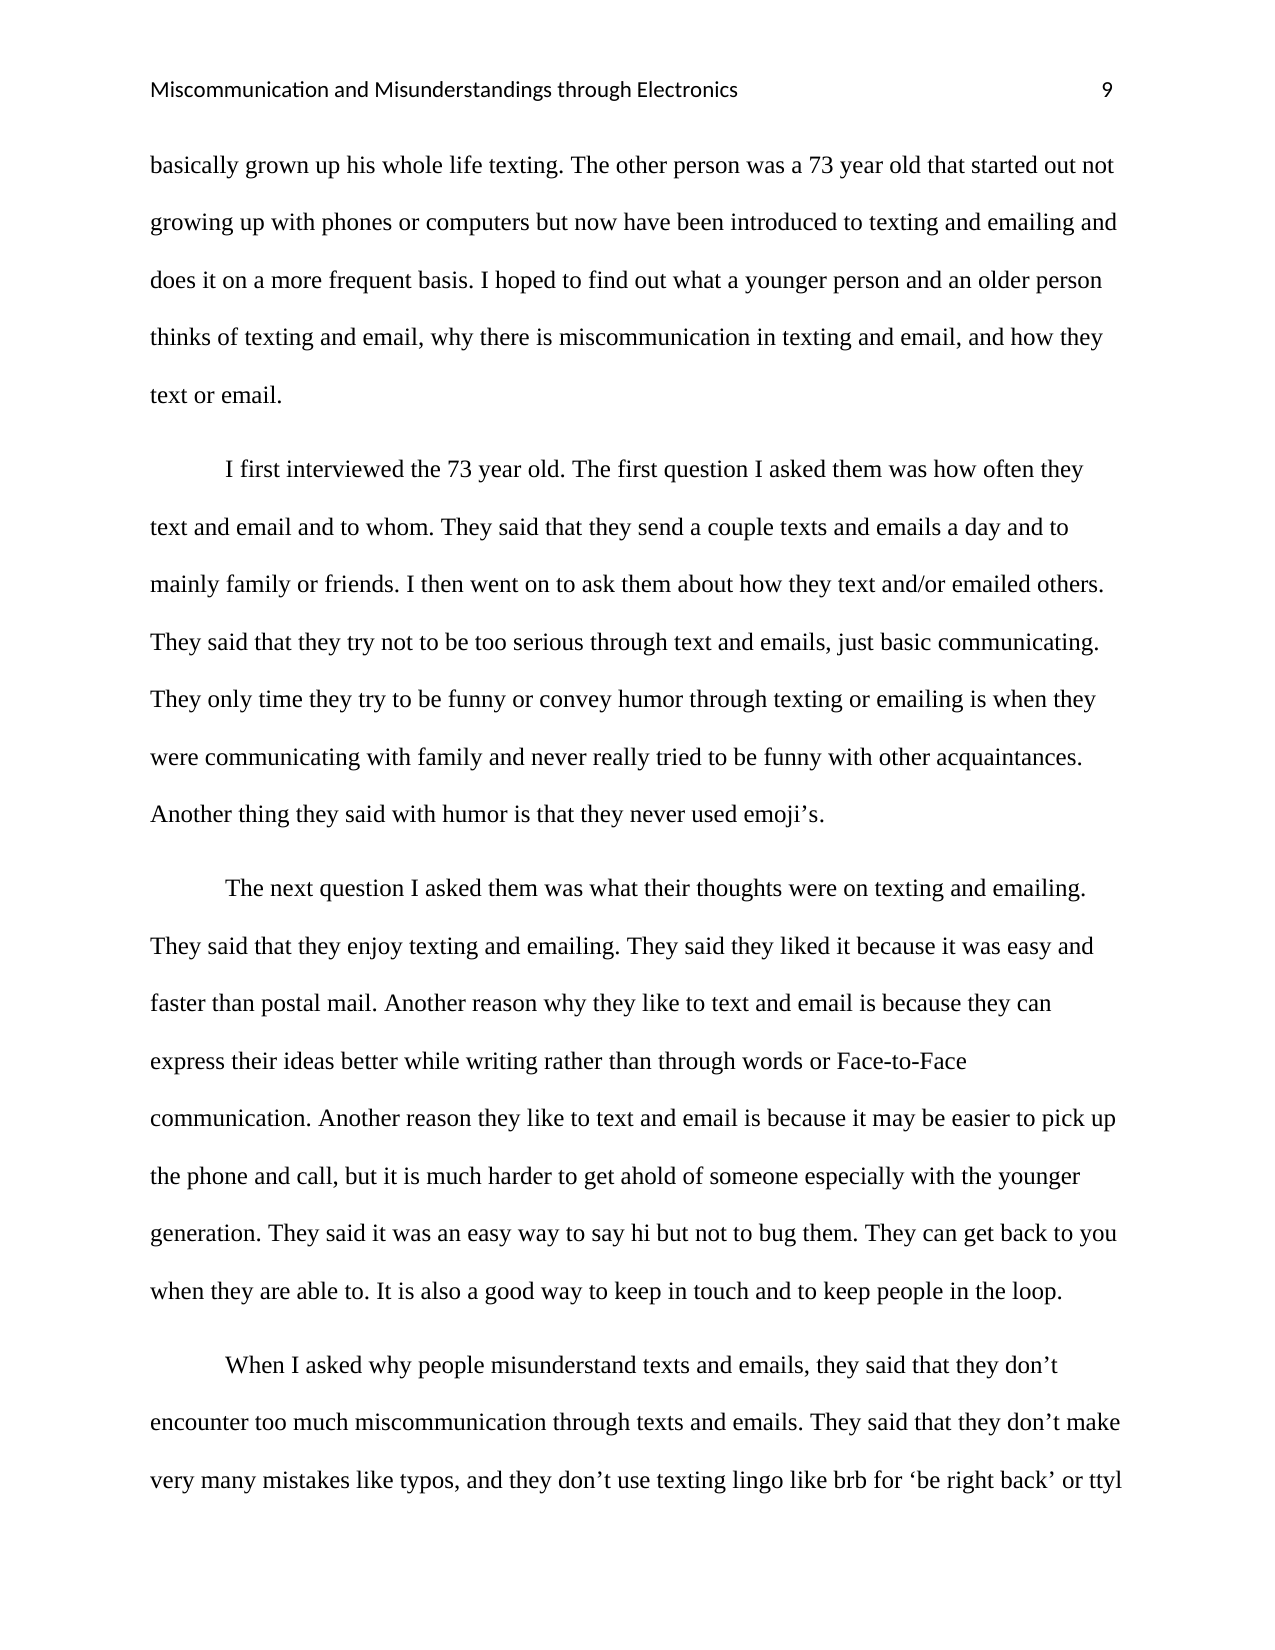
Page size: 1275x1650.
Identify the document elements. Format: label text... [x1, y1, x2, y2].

text The next question I asked them was what their thoughts were on texting and emailing. They said that they enjoy texting and emailing. They said they liked it because it was easy and faster than postal mail. Another reason why they like to text and email is because they can express their ideas better while writing rather than through words or Face-to-Face communication. Another reason they like to text and email is because it may be easier to pick up the phone and call, but it is much harder to get ahold of someone especially with the younger generation. They said it was an easy way to say hi but not to bug them. They can get back to you when they are able to. It is also a good way to keep in touch and to keep people in the loop. [150, 873, 1125, 1304]
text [150, 1350, 1125, 1494]
text I first interviewed the 73 year old. The first question I asked them was how often they text and email and to whom. They said that they send a couple texts and emails a day and to mainly family or friends. I then went on to ask them about how they text and/or emailed others. They said that they try not to be too serious through text and emails, just basic communicating. They only time they try to be funny or convey humor through texting or emailing is when they were communicating with family and never really tried to be funny with other acquaintances. Another thing they said with humor is that they never used emoji’s. [150, 454, 1125, 828]
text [150, 150, 1125, 409]
